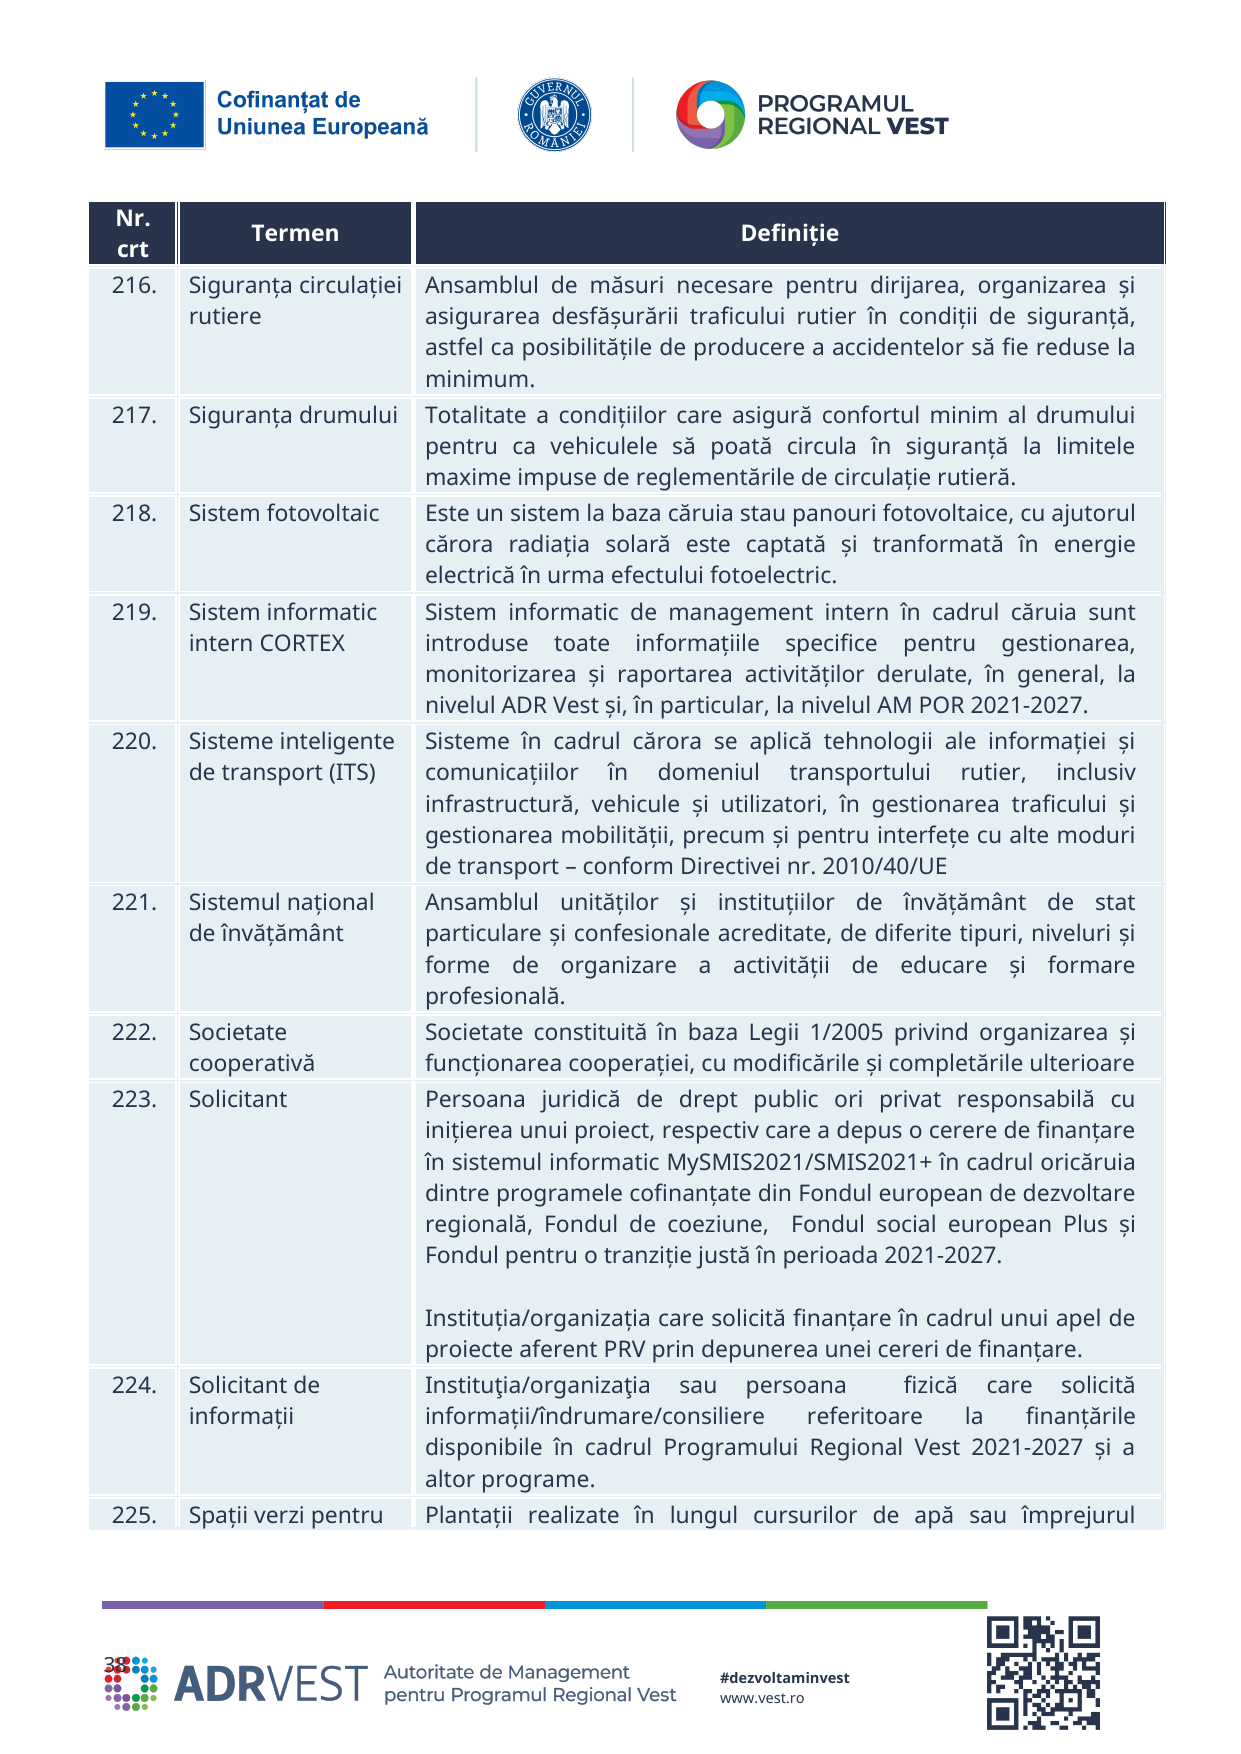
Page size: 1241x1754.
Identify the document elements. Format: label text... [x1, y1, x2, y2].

picture [93, 1653, 683, 1715]
table_cell Siguranța circulației rutiere [180, 269, 411, 394]
table_cell [89, 596, 175, 720]
table_cell [89, 269, 175, 394]
table_cell Solicitant de informații [180, 1369, 411, 1494]
table_cell Ansamblul de măsuri necesare pentru dirijarea, organizarea și asigurarea desfășurării traficului rutier în condiții de siguranță, astfel ca posibilitățile de producere a accidentelor să fie reduse la minimum. [414, 264, 1166, 394]
table_header Nr. crt [89, 202, 175, 264]
table_cell [89, 886, 175, 1011]
table_cell Totalitate a condițiilor care asigură confortul minim al drumului pentru ca vehiculele să poată circula în siguranță la limitele maxime impuse de reglementările de circulație rutieră. [414, 394, 1166, 492]
table_cell Sisteme inteligente de transport (ITS) [180, 725, 411, 881]
picture [767, 1601, 1109, 1739]
table_cell Sistem informatic de management intern în cadrul căruia sunt introduse toate informațiile specifice pentru gestionarea, monitorizarea și raportarea activităților derulate, în general, la nivelul ADR Vest și, în particular, la nivelul AM POR 2021-2027. [414, 591, 1166, 720]
table_cell [89, 497, 175, 591]
table_cell Persoana juridică de drept public ori privat responsabilă cu inițierea unui proiect, respectiv care a depus o cerere de finanțare în sistemul informatic MySMIS2021/SMIS2021+ în cadrul oricăruia dintre programele cofinanțate din Fondul european de dezvoltare regională, Fondul de coeziune, Fondul social european Plus și Fondul pentru o tranziție justă în perioada 2021-2027. Instituția/organizația care solicită finanțare în cadrul unui apel de proiecte aferent PRV prin depunerea unei cereri de finanțare. [414, 1078, 1166, 1364]
table_cell Societate cooperativă [180, 1016, 411, 1078]
table_cell Sistem informatic intern CORTEX [180, 596, 411, 720]
table_cell Spații verzi pentru protecția cursurilor de apă şi lacurilor [177, 1494, 413, 1530]
table_cell [89, 1016, 175, 1078]
table_cell [89, 725, 175, 881]
table_cell Solicitant [180, 1083, 411, 1364]
table_cell [89, 1083, 175, 1364]
picture [103, 77, 949, 152]
table_cell Instituţia/organizaţia sau persoana fizică care solicită informații/îndrumare/consiliere referitoare la finanțările disponibile în cadrul Programului Regional Vest 2021-2027 și a altor programe. [414, 1364, 1166, 1494]
table_cell Siguranța drumului [180, 399, 411, 492]
table_header Termen [180, 202, 411, 264]
table_cell Este un sistem la baza căruia stau panouri fotovoltaice, cu ajutorul cărora radiația solară este captată și tranformată în energie electrică în urma efectului fotoelectric. [414, 492, 1166, 591]
table_cell Sistemul național de învățământ [180, 886, 411, 1011]
table_cell Societate constituită în baza Legii 1/2005 privind organizarea şi funcționarea cooperației, cu modificările şi completările ulterioare [414, 1011, 1166, 1078]
table_cell [89, 1499, 177, 1530]
table_cell Sisteme în cadrul cărora se aplică tehnologii ale informației și comunicațiilor în domeniul transportului rutier, inclusiv infrastructură, vehicule și utilizatori, în gestionarea traficului și gestionarea mobilității, precum și pentru interfețe cu alte moduri de transport – conform Directivei nr. 2010/40/UE [414, 720, 1166, 881]
table_cell Ansamblul unităților și instituțiilor de învățământ de stat particulare și confesionale acreditate, de diferite tipuri, niveluri și forme de organizare a activității de educare și formare profesională. [414, 881, 1166, 1011]
table_cell Sistem fotovoltaic [180, 497, 411, 591]
picture [42, 1601, 544, 1609]
table_cell [89, 399, 175, 492]
table_cell [89, 1369, 175, 1494]
table_header Definiție [416, 202, 1164, 264]
